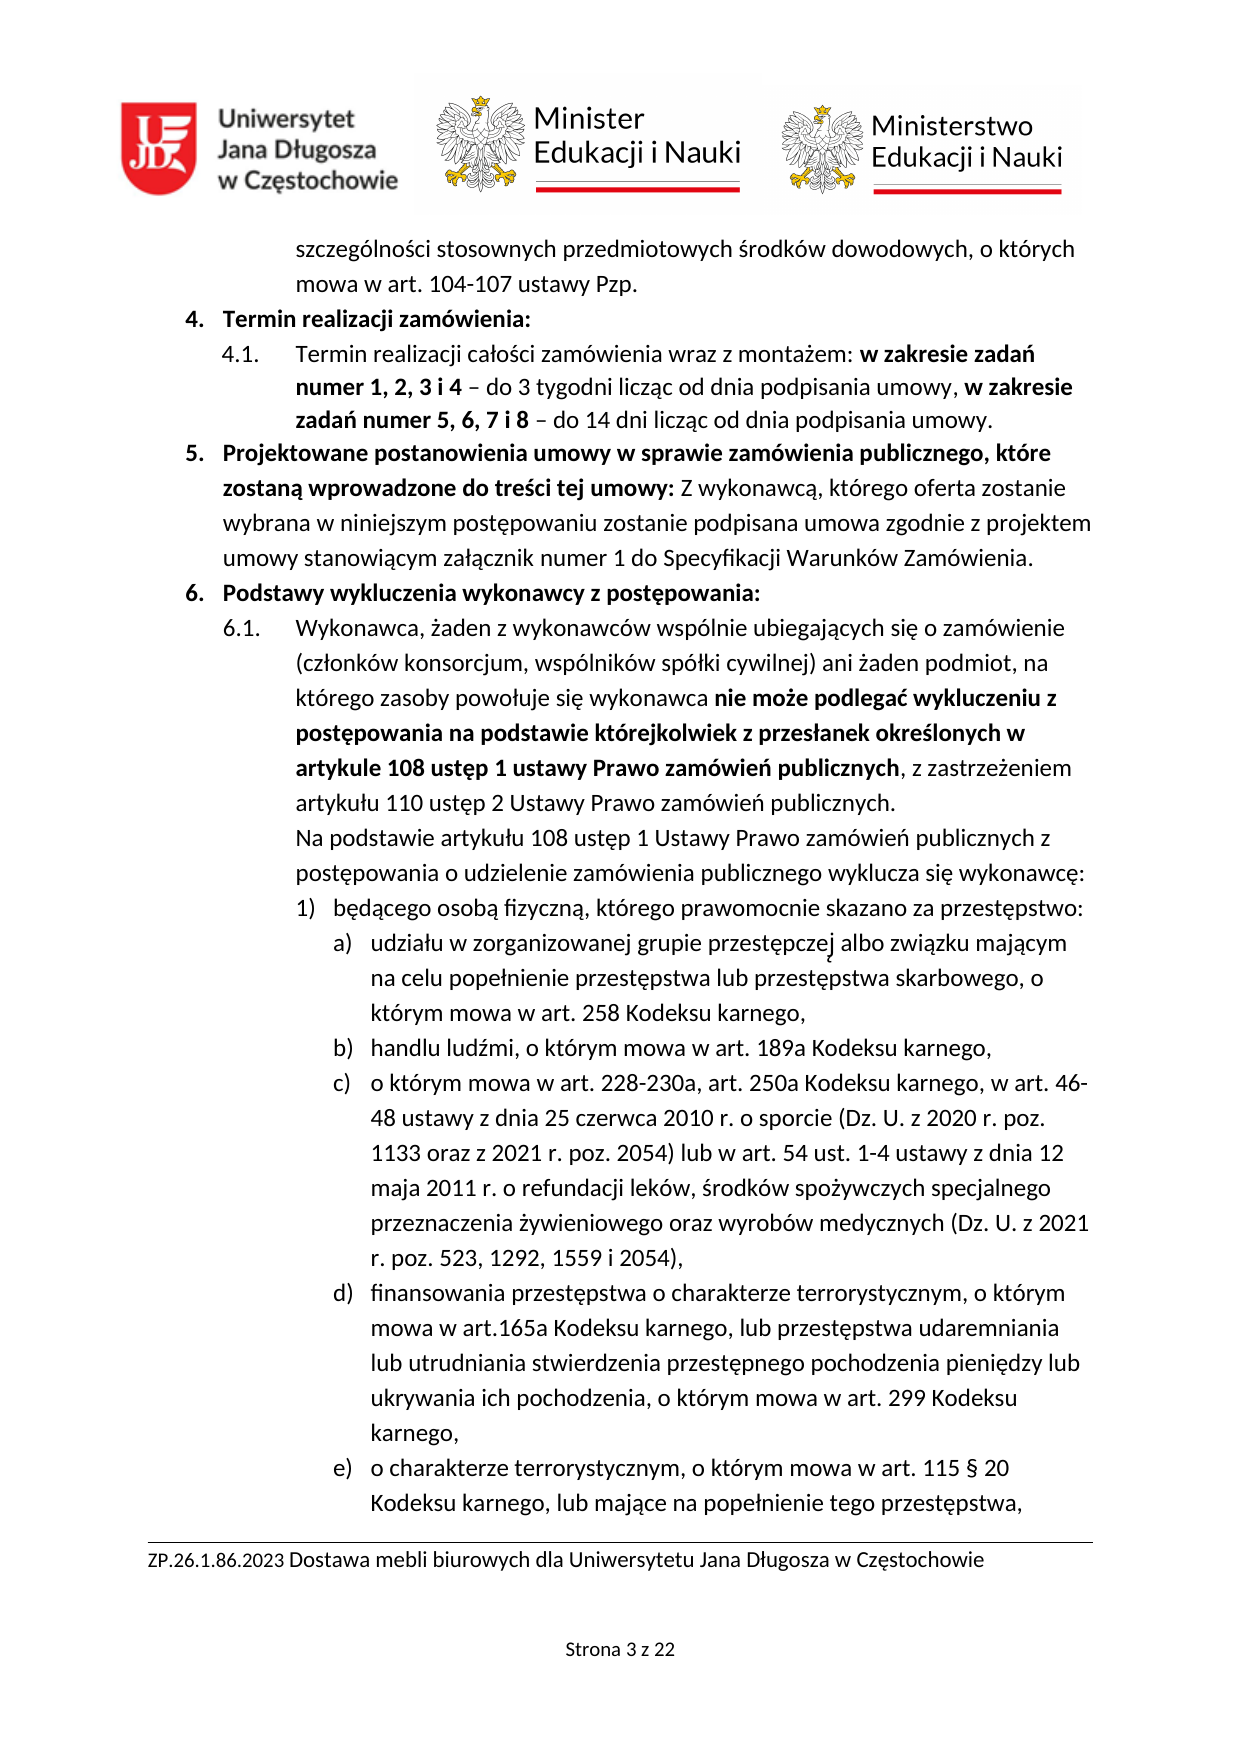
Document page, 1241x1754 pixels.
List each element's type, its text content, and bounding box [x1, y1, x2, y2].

text Na podstawie artykułu 108 ustęp 1 Ustawy Prawo zamówień publicznych z postępowania o udzielenie zamówienia publicznego wyklucza się wykonawcę: [295, 822, 1093, 888]
list o którym mowa w art. 228-230a, art. 250a Kodeksu karnego, w art. 46-48 ustawy z dnia 25 czerwca 2010 r. o sporcie (Dz. U. z 2020 r. poz. 1133 oraz z 2021 r. poz. 2054) lub w art. 54 ust. 1-4 ustawy z dnia 12 maja 2011 r. o refundacji leków, środków spożywczych specjalnego przeznaczenia żywieniowego oraz wyrobów medycznych (Dz. U. z 2021 r. poz. 523, 1292, 1559 i 2054), [333, 1067, 1093, 1273]
list Termin realizacji zamówienia: [185, 303, 1093, 334]
list handlu ludźmi, o którym mowa w art. 189a Kodeksu karnego, [333, 1032, 1093, 1063]
list Termin realizacji całości zamówienia wraz z montażem: w zakresie zadań numer 1, 2, 3 i 4 – do 3 tygodni licząc od dnia podpisania umowy, w zakresie zadań numer 5, 6, 7 i 8 – do 14 dni licząc od dnia podpisania umowy. [221, 338, 1093, 435]
list finansowania przestępstwa o charakterze terrorystycznym, o którym mowa w art.165a Kodeksu karnego, lub przestępstwa udaremniania lub utrudniania stwierdzenia przestępnego pochodzenia pieniędzy lub ukrywania ich pochodzenia, o którym mowa w art. 299 Kodeksu karnego, [333, 1277, 1093, 1448]
list o charakterze terrorystycznym, o którym mowa w art. 115 § 20 Kodeksu karnego, lub mające na popełnienie tego przestępstwa, [333, 1452, 1093, 1518]
list Podstawy wykluczenia wykonawcy z postępowania: [185, 577, 1093, 608]
list Projektowane postanowienia umowy w sprawie zamówienia publicznego, które zostaną wprowadzone do treści tej umowy: Z wykonawcą, którego oferta zostanie wybrana w niniejszym postępowaniu zostanie podpisana umowa zgodnie z projektem umowy stanowiącym załącznik numer 1 do Specyfikacji Warunków Zamówienia. [185, 437, 1093, 573]
list będącego osobą fizyczną, którego prawomocnie skazano za przestępstwo: [295, 892, 1093, 923]
list udziału w zorganizowanej grupie przestępczej̨ albo związku mającym na celu popełnienie przestępstwa lub przestępstwa skarbowego, o którym mowa w art. 258 Kodeksu karnego, [333, 927, 1093, 1028]
list Wykonawca, żaden z wykonawców wspólnie ubiegających się o zamówienie (członków konsorcjum, wspólników spółki cywilnej) ani żaden podmiot, na którego zasoby powołuje się wykonawca nie może podlegać wykluczeniu z postępowania na podstawie którejkolwiek z przesłanek określonych w artykule 108 ustęp 1 ustawy Prawo zamówień publicznych, z zastrzeżeniem artykułu 110 ustęp 2 Ustawy Prawo zamówień publicznych. [223, 612, 1093, 818]
picture [103, 73, 1082, 215]
